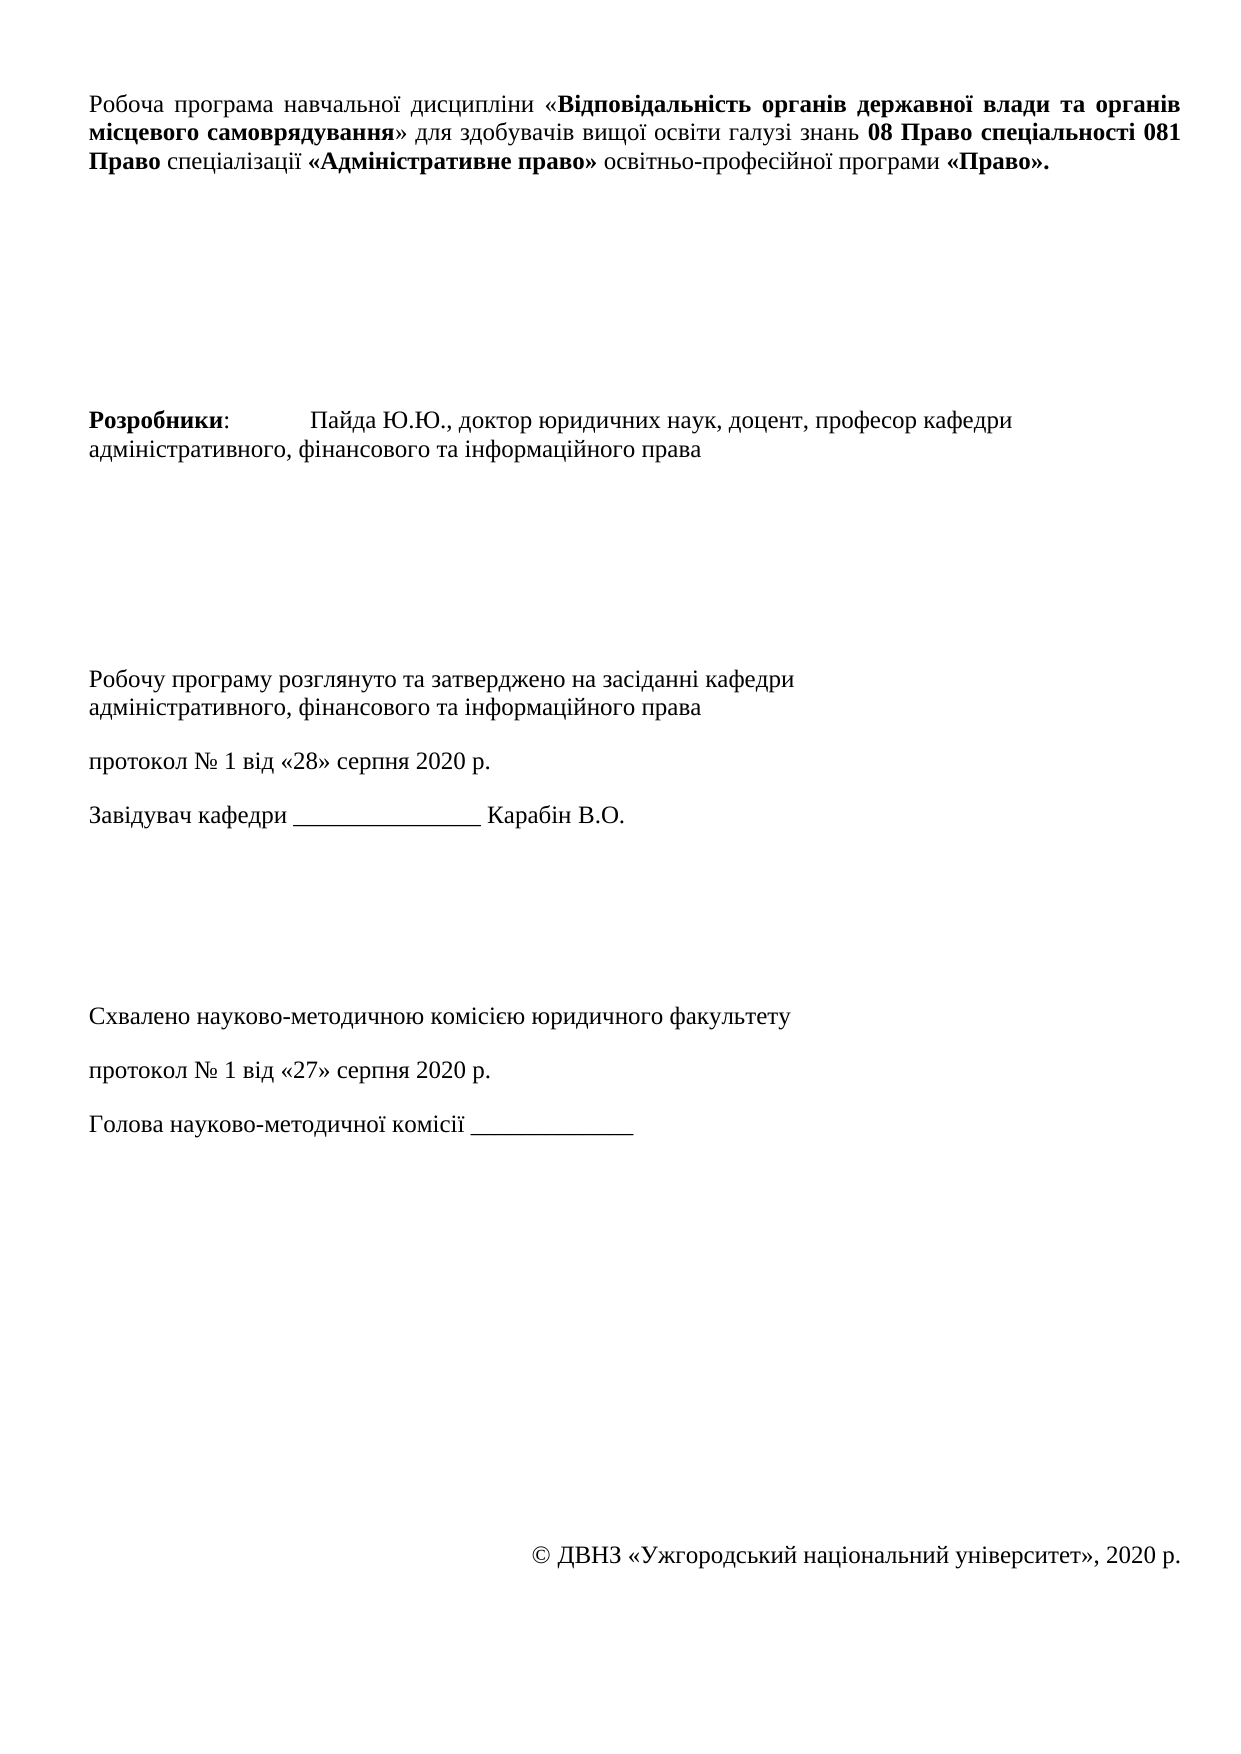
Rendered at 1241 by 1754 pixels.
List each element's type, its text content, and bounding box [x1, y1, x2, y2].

text Схвалено науково-методичною комісією юридичного факультету [89, 1001, 1181, 1030]
text протокол № 1 від «27» серпня 2020 р. [89, 1055, 1181, 1084]
text Завідувач кафедри _______________ Карабін В.О. [89, 800, 1181, 829]
text протокол № 1 від «28» серпня 2020 р. [89, 746, 1181, 775]
text Робочу програму розглянуто та затверджено на засіданні кафедри [89, 664, 1181, 692]
text Розробники: Пайда Ю.Ю., доктор юридичних наук, доцент, професор кафедри адміністративного, фінансового та інформаційного права [89, 405, 1181, 462]
text Робоча програма навчальної дисципліни «Відповідальність органів державної влади та органів місцевого самоврядування» для здобувачів вищої освіти галузі знань 08 Право спеціальності 081 Право спеціалізації «Адміністративне право» освітньо-професійної програми «Право». [89, 89, 1181, 175]
text ДВНЗ «Ужгородський національний університет», 2020 р. [89, 1540, 1181, 1569]
text Голова науково-методичної комісії _____________ [89, 1109, 1181, 1137]
text адміністративного, фінансового та інформаційного права [89, 692, 1181, 721]
